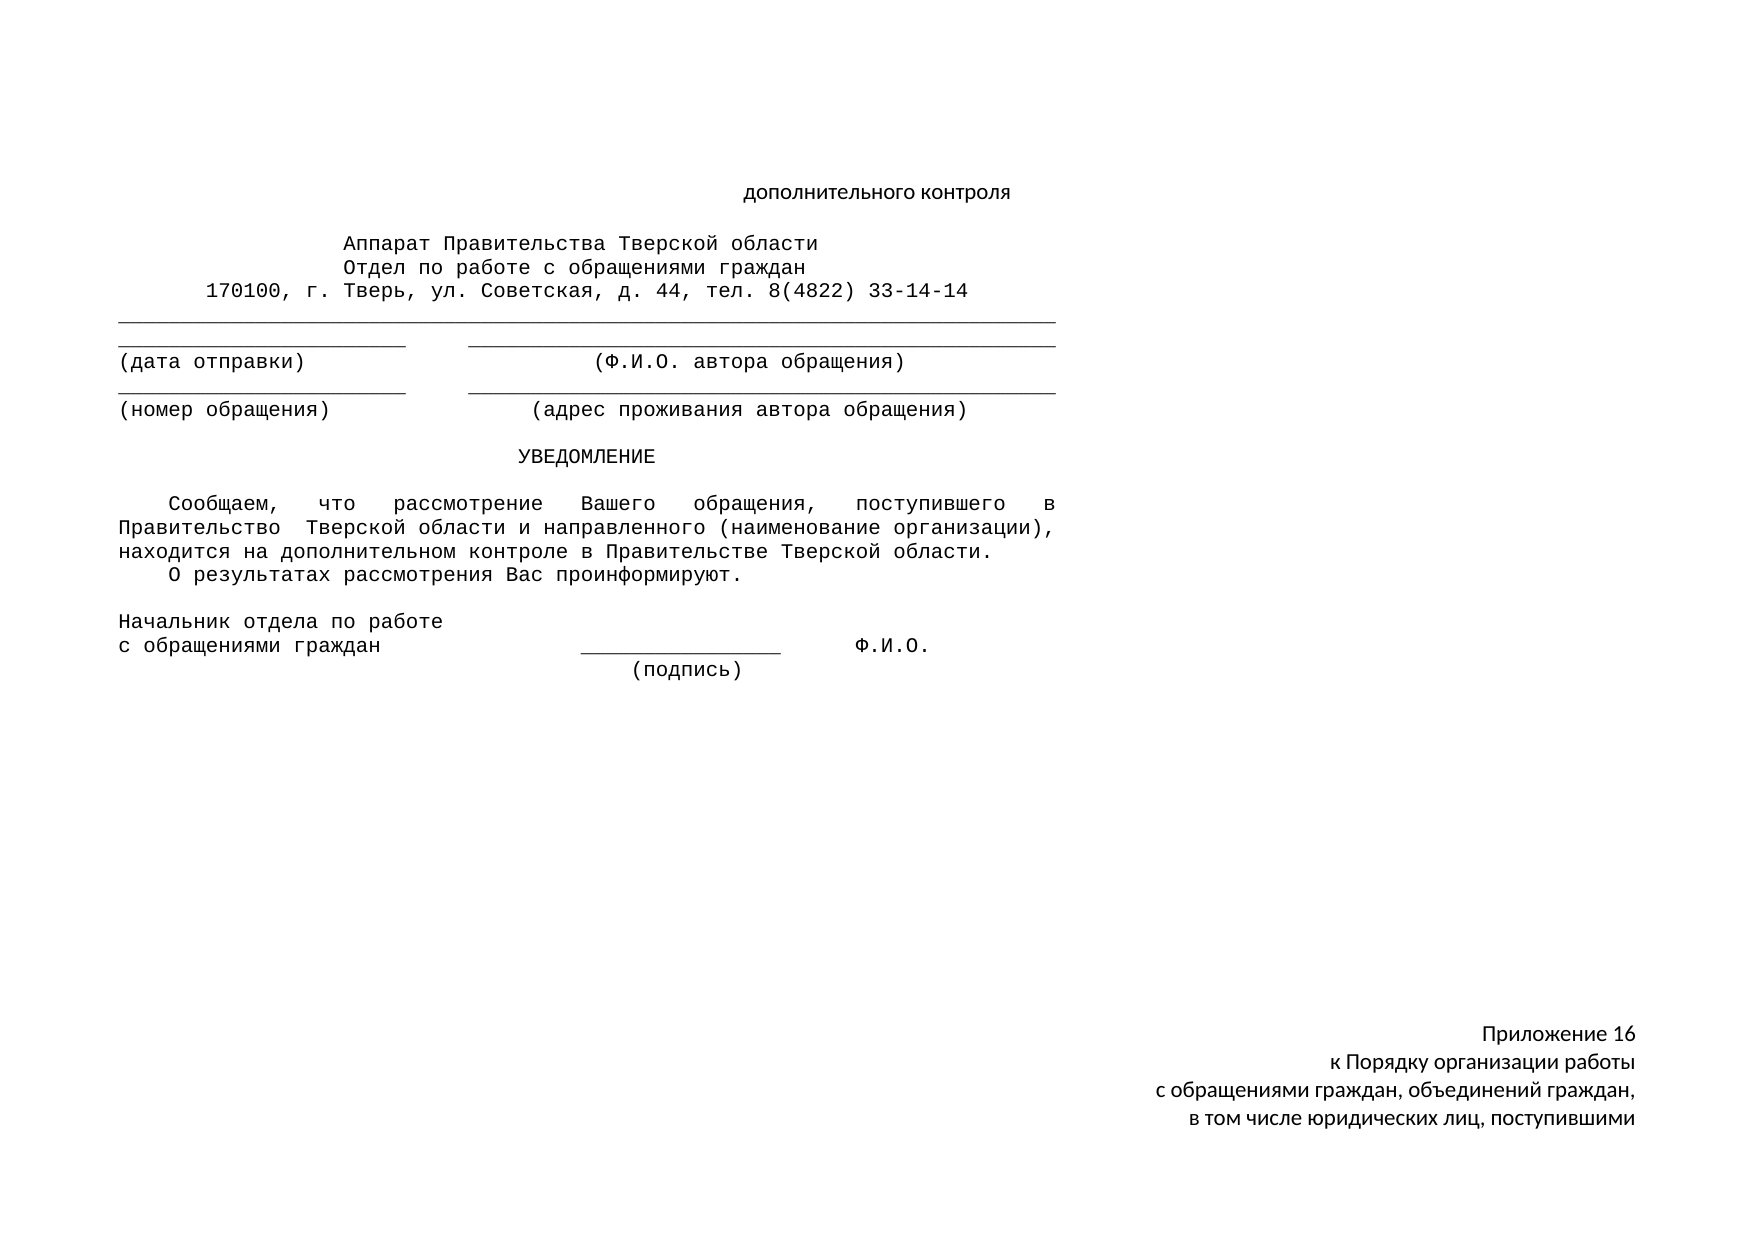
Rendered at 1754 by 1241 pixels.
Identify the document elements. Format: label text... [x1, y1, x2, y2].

text Аппарат Правительства Тверской области [118, 233, 1636, 257]
text (подпись) [118, 659, 1636, 682]
text О результатах рассмотрения Вас проинформируют. [118, 564, 1636, 588]
text с обращениями граждан, объединений граждан, [118, 1075, 1636, 1103]
text ___________________________________________________________________________ [118, 304, 1636, 328]
text (дата отправки) (Ф.И.О. автора обращения) [118, 351, 1636, 375]
text _______________________ _______________________________________________ [118, 375, 1636, 399]
text _______________________ _______________________________________________ [118, 328, 1636, 351]
text к Порядку организации работы [118, 1047, 1636, 1075]
text 170100, г. Тверь, ул. Советская, д. 44, тел. 8(4822) 33-14-14 [118, 281, 1636, 304]
text (номер обращения) (адрес проживания автора обращения) [118, 399, 1636, 422]
text Правительство Тверской области и направленного (наименование организации), [118, 517, 1636, 541]
text Сообщаем, что рассмотрение Вашего обращения, поступившего в [118, 493, 1636, 517]
text Приложение 16 [118, 1019, 1636, 1047]
text в том числе юридических лиц, поступившими [118, 1103, 1636, 1131]
text Отдел по работе с обращениями граждан [118, 257, 1636, 281]
text с обращениями граждан ________________ Ф.И.О. [118, 635, 1636, 659]
text УВЕДОМЛЕНИЕ [118, 446, 1636, 470]
text дополнительного контроля [118, 177, 1636, 205]
text находится на дополнительном контроле в Правительстве Тверской области. [118, 541, 1636, 564]
text Начальник отдела по работе [118, 612, 1636, 635]
